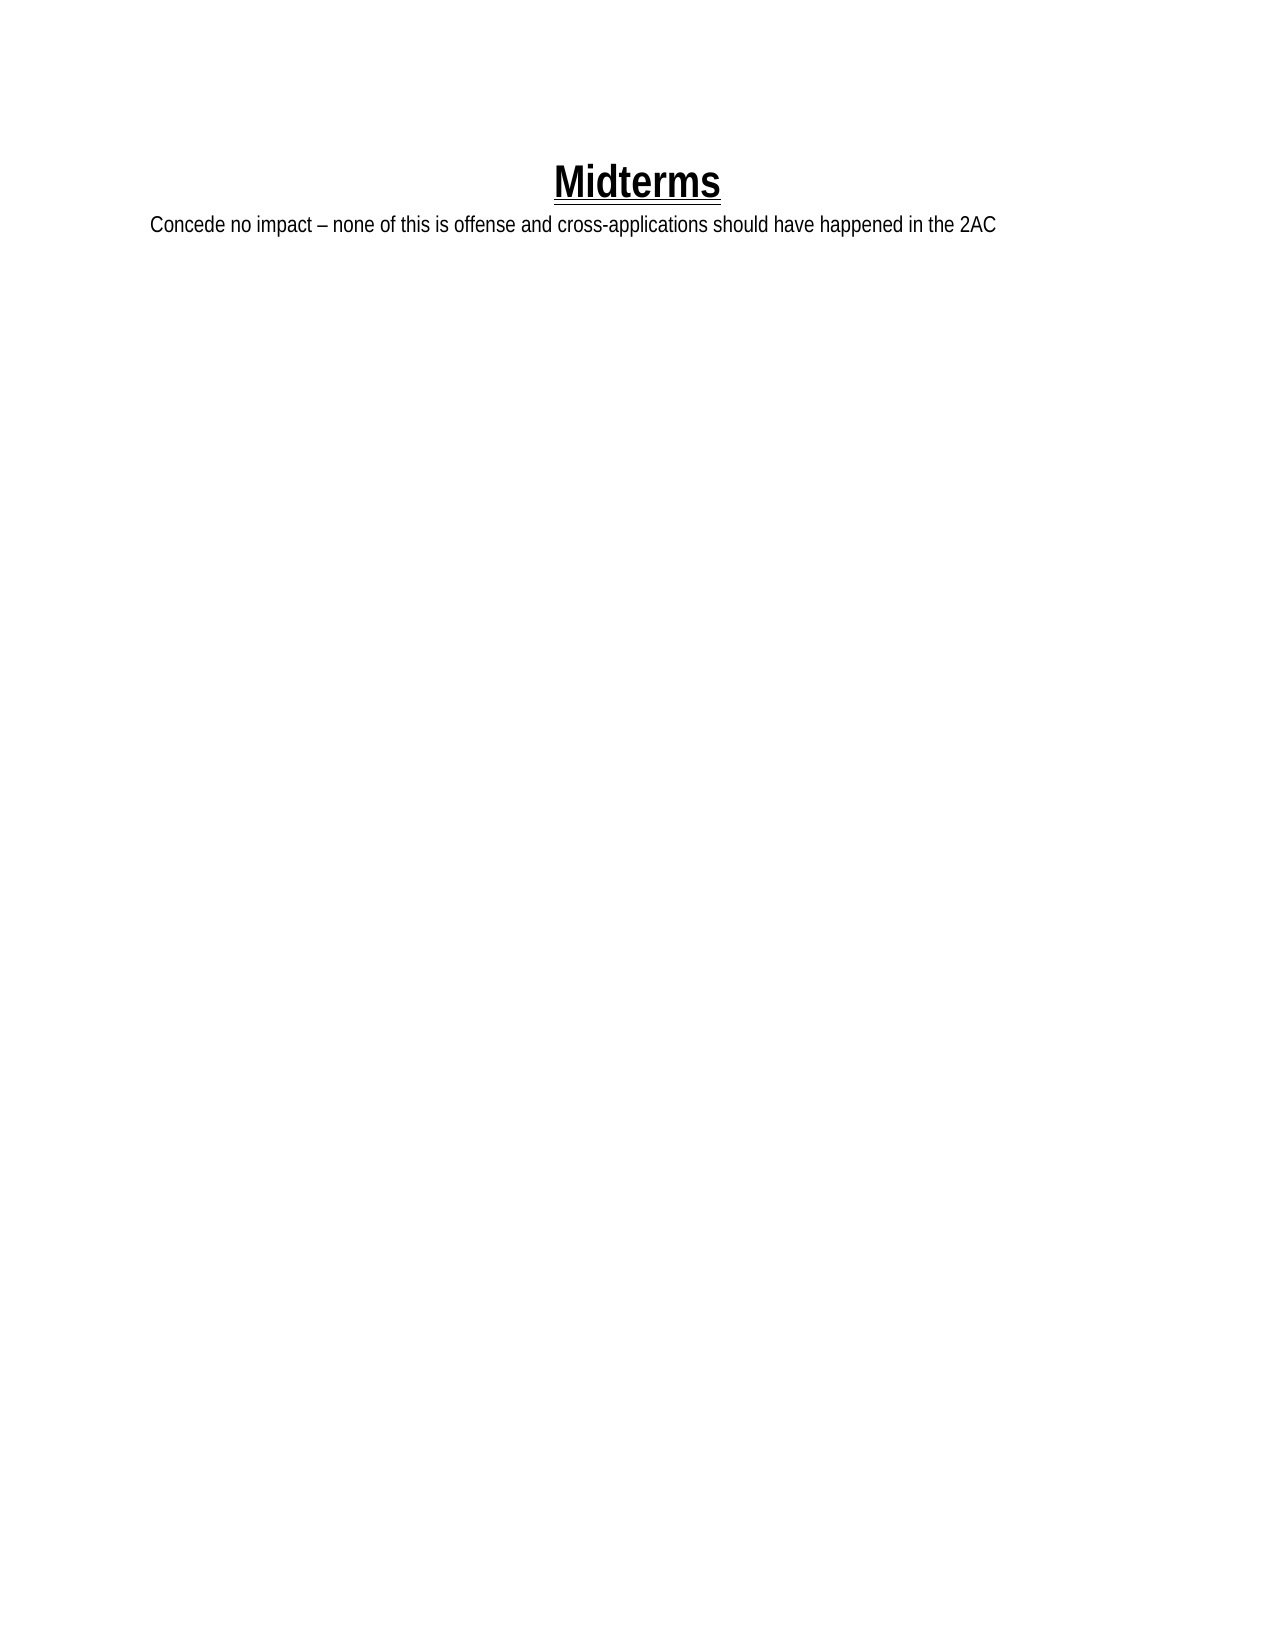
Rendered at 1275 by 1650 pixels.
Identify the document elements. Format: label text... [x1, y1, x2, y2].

subtitle Midterms [150, 154, 1125, 207]
text Concede no impact – none of this is offense and cross-applications should have happened in the 2AC [150, 211, 1125, 237]
